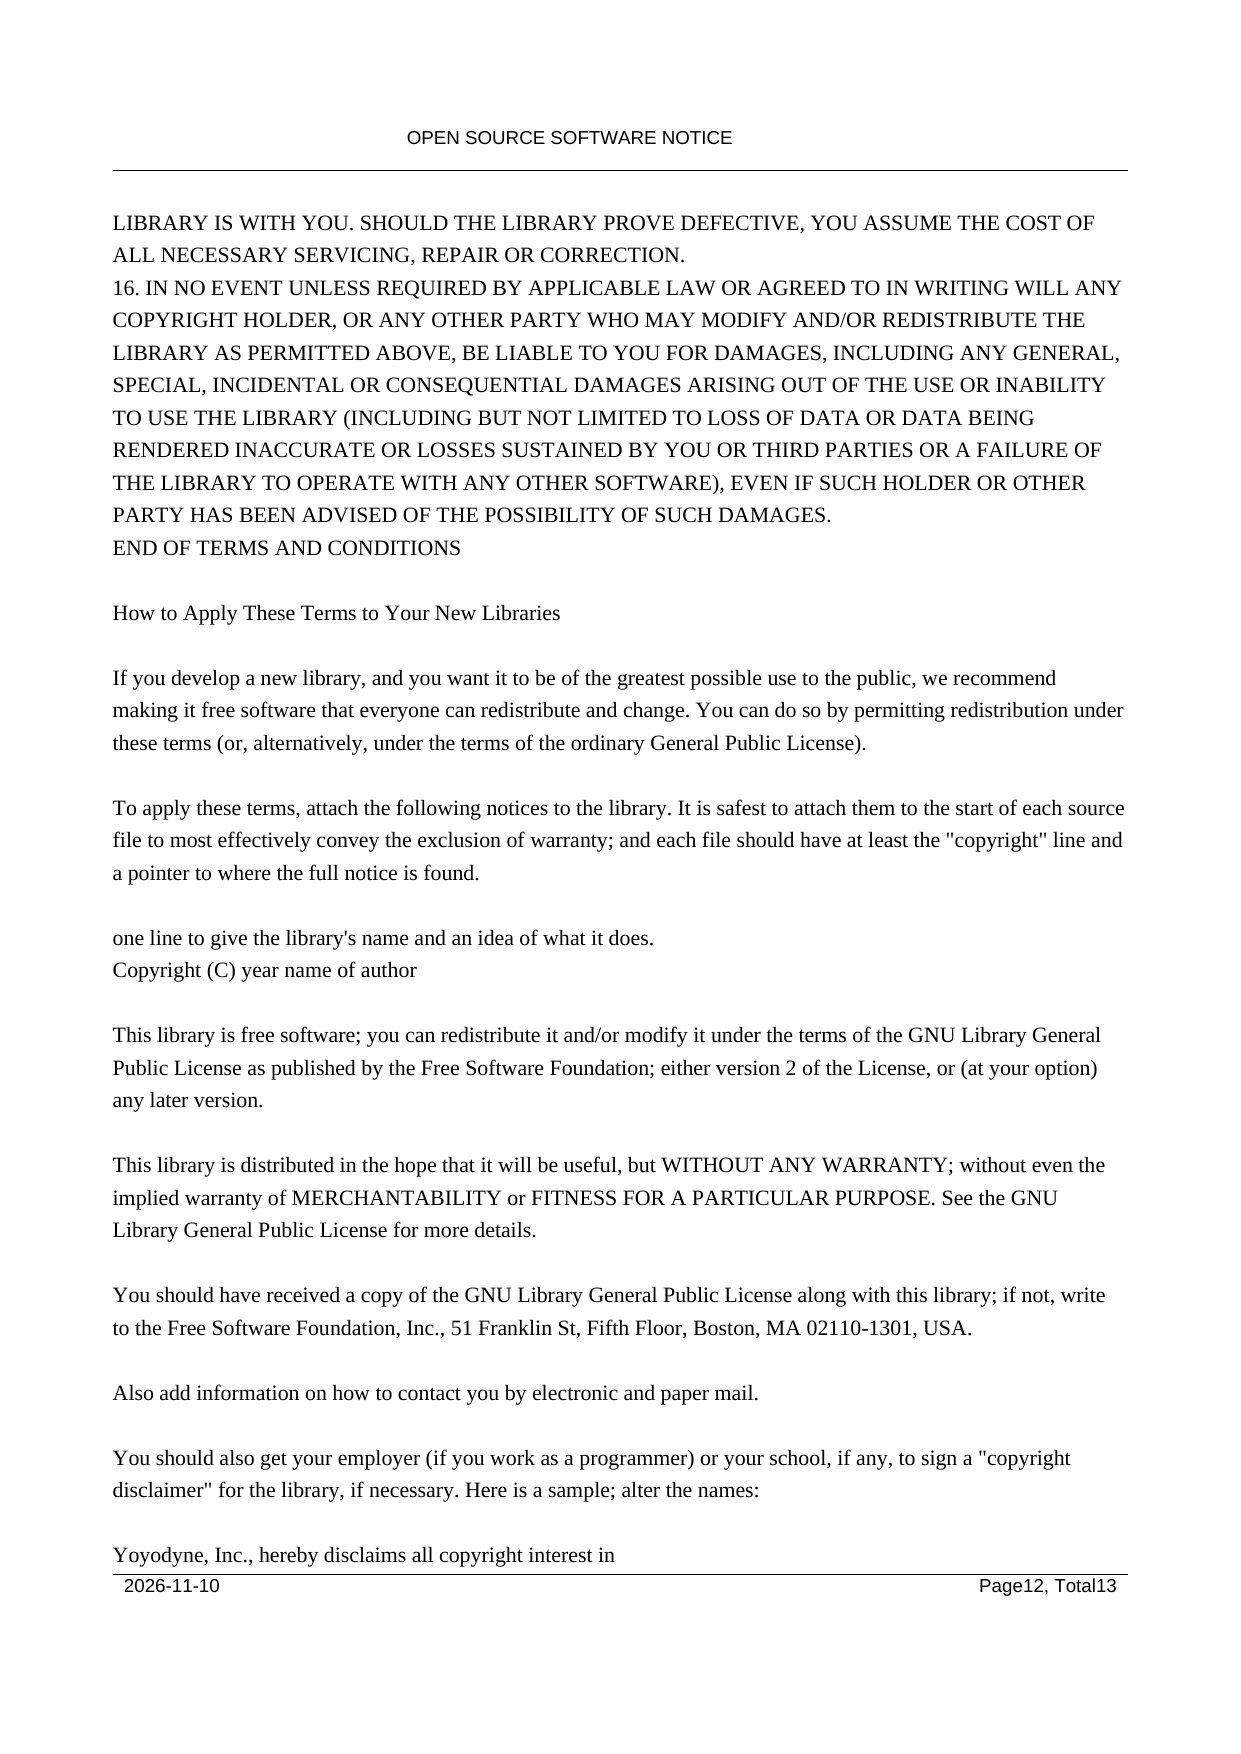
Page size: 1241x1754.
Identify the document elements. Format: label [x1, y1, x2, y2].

text [112, 206, 1128, 1571]
